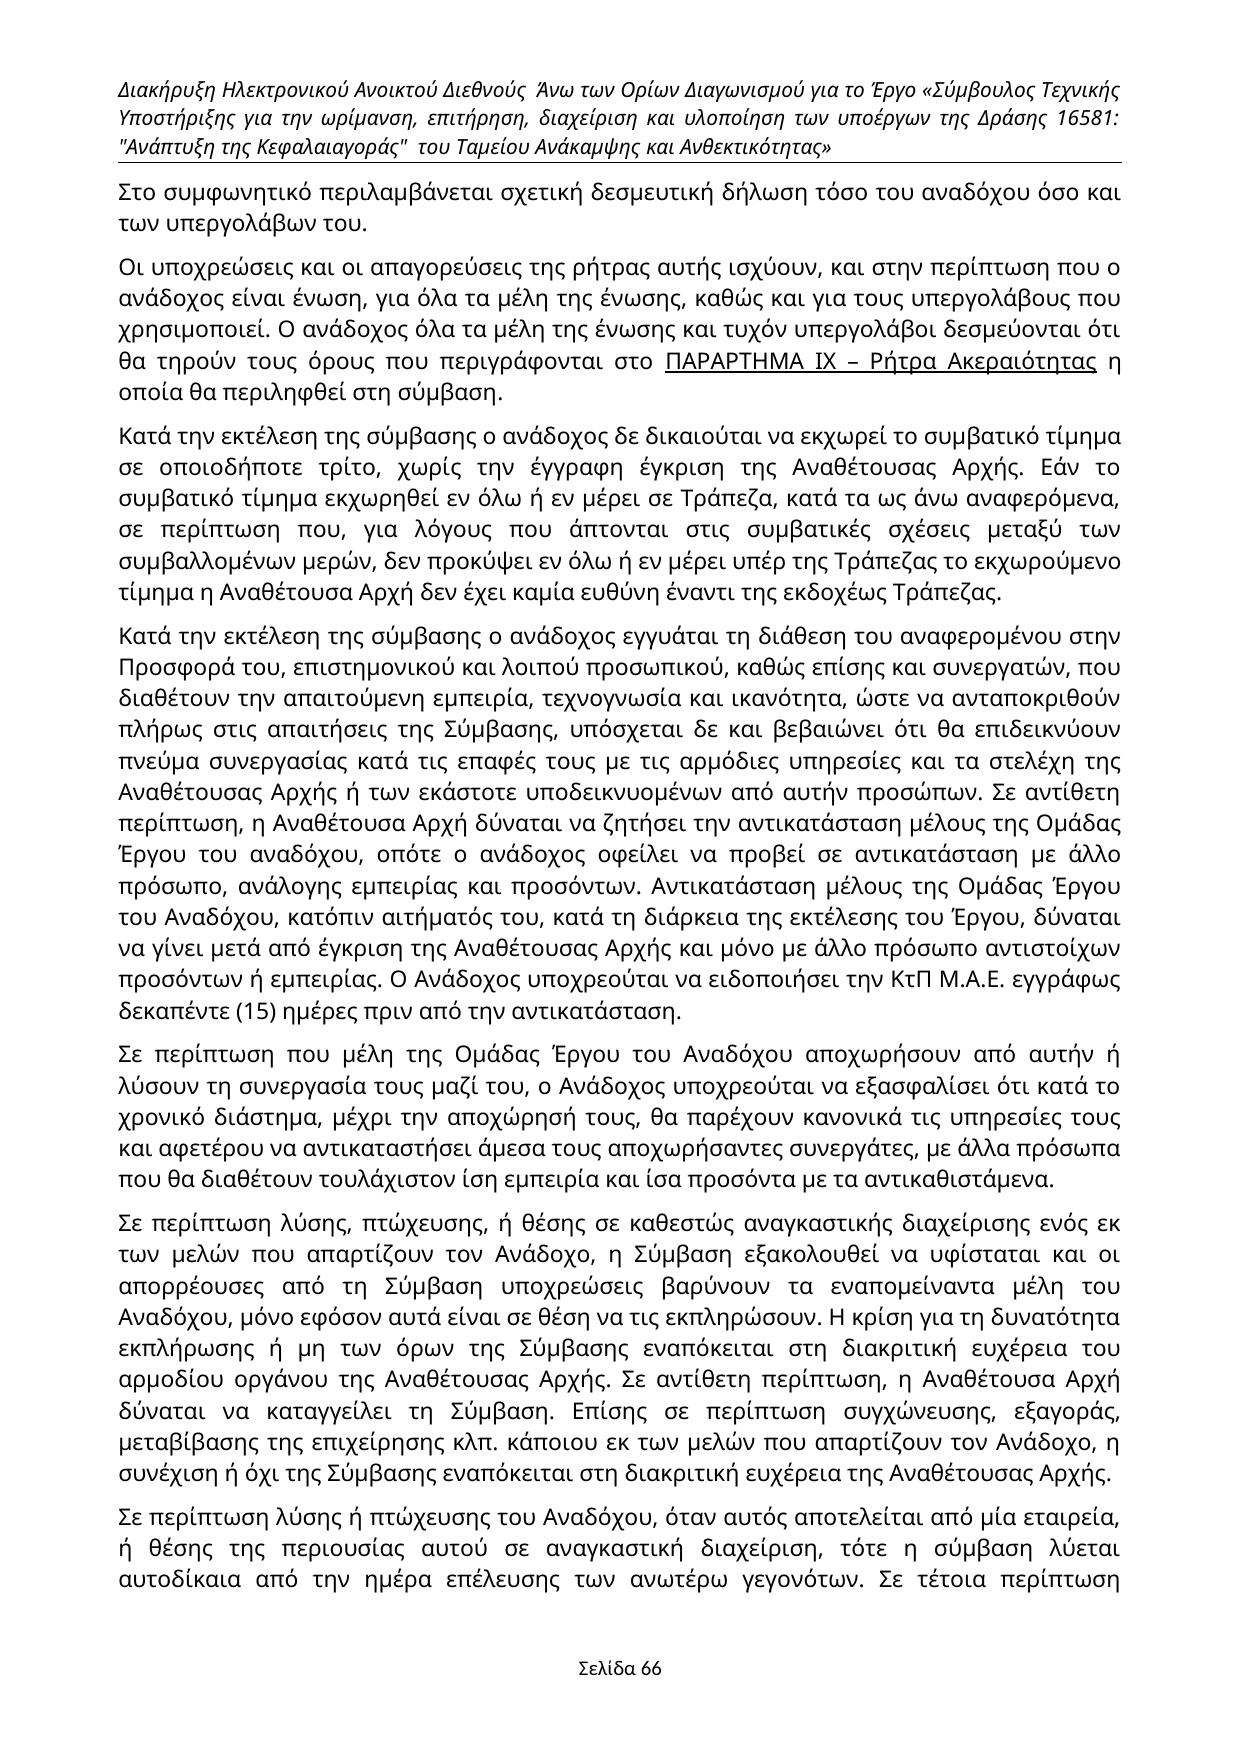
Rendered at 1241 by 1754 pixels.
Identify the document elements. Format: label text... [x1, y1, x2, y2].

text Οι υποχρεώσεις και οι απαγορεύσεις της ρήτρας αυτής ισχύουν, και στην περίπτωση που ο ανάδοχος είναι ένωση, για όλα τα μέλη της ένωσης, καθώς και για τους υπεργολάβους που χρησιμοποιεί. Ο ανάδοχος όλα τα μέλη της ένωσης και τυχόν υπεργολάβοι δεσμεύονται ότι θα τηρούν τους όρους που περιγράφονται στο ΠΑΡΑΡΤΗΜΑ IX – Ρήτρα Ακεραιότητας η οποία θα περιληφθεί στη σύμβαση. [118, 251, 1122, 407]
text Σε περίπτωση λύσης, πτώχευσης, ή θέσης σε καθεστώς αναγκαστικής διαχείρισης ενός εκ των μελών που απαρτίζουν τον Ανάδοχο, η Σύμβαση εξακολουθεί να υφίσταται και οι απορρέουσες από τη Σύμβαση υποχρεώσεις βαρύνουν τα εναπομείναντα μέλη του Αναδόχου, μόνο εφόσον αυτά είναι σε θέση να τις εκπληρώσουν. Η κρίση για τη δυνατότητα εκπλήρωσης ή μη των όρων της Σύμβασης εναπόκειται στη διακριτική ευχέρεια του αρμοδίου οργάνου της Αναθέτουσας Αρχής. Σε αντίθετη περίπτωση, η Αναθέτουσα Αρχή δύναται να καταγγείλει τη Σύμβαση. Επίσης σε περίπτωση συγχώνευσης, εξαγοράς, μεταβίβασης της επιχείρησης κλπ. κάποιου εκ των μελών που απαρτίζουν τον Ανάδοχο, η συνέχιση ή όχι της Σύμβασης εναπόκειται στη διακριτική ευχέρεια της Αναθέτουσας Αρχής. [118, 1207, 1122, 1488]
text Σε περίπτωση που μέλη της Ομάδας Έργου του Αναδόχου αποχωρήσουν από αυτήν ή λύσουν τη συνεργασία τους μαζί του, ο Ανάδοχος υποχρεούται να εξασφαλίσει ότι κατά το χρονικό διάστημα, μέχρι την αποχώρησή τους, θα παρέχουν κανονικά τις υπηρεσίες τους και αφετέρου να αντικαταστήσει άμεσα τους αποχωρήσαντες συνεργάτες, με άλλα πρόσωπα που θα διαθέτουν τουλάχιστον ίση εμπειρία και ίσα προσόντα με τα αντικαθιστάμενα. [118, 1038, 1122, 1195]
text Κατά την εκτέλεση της σύμβασης ο ανάδοχος εγγυάται τη διάθεση του αναφερομένου στην Προσφορά του, επιστημονικού και λοιπού προσωπικού, καθώς επίσης και συνεργατών, που διαθέτουν την απαιτούμενη εμπειρία, τεχνογνωσία και ικανότητα, ώστε να ανταποκριθούν πλήρως στις απαιτήσεις της Σύμβασης, υπόσχεται δε και βεβαιώνει ότι θα επιδεικνύουν πνεύμα συνεργασίας κατά τις επαφές τους με τις αρμόδιες υπηρεσίες και τα στελέχη της Αναθέτουσας Αρχής ή των εκάστοτε υποδεικνυομένων από αυτήν προσώπων. Σε αντίθετη περίπτωση, η Αναθέτουσα Αρχή δύναται να ζητήσει την αντικατάσταση μέλους της Ομάδας Έργου του αναδόχου, οπότε ο ανάδοχος οφείλει να προβεί σε αντικατάσταση με άλλο πρόσωπο, ανάλογης εμπειρίας και προσόντων. Αντικατάσταση μέλους της Ομάδας Έργου του Αναδόχου, κατόπιν αιτήματός του, κατά τη διάρκεια της εκτέλεσης του Έργου, δύναται να γίνει μετά από έγκριση της Αναθέτουσας Αρχής και μόνο με άλλο πρόσωπο αντιστοίχων προσόντων ή εμπειρίας. Ο Ανάδοχος υποχρεούται να ειδοποιήσει την ΚτΠ Μ.Α.Ε. εγγράφως δεκαπέντε (15) ημέρες πριν από την αντικατάσταση. [118, 620, 1122, 1026]
text Κατά την εκτέλεση της σύμβασης ο ανάδοχος δε δικαιούται να εκχωρεί το συμβατικό τίμημα σε οποιοδήποτε τρίτο, χωρίς την έγγραφη έγκριση της Αναθέτουσας Αρχής. Εάν το συμβατικό τίμημα εκχωρηθεί εν όλω ή εν μέρει σε Τράπεζα, κατά τα ως άνω αναφερόμενα, σε περίπτωση που, για λόγους που άπτονται στις συμβατικές σχέσεις μεταξύ των συμβαλλομένων μερών, δεν προκύψει εν όλω ή εν μέρει υπέρ της Τράπεζας το εκχωρούμενο τίμημα η Αναθέτουσα Αρχή δεν έχει καμία ευθύνη έναντι της εκδοχέως Τράπεζας. [118, 420, 1122, 607]
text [118, 1501, 1122, 1595]
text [118, 176, 1122, 238]
